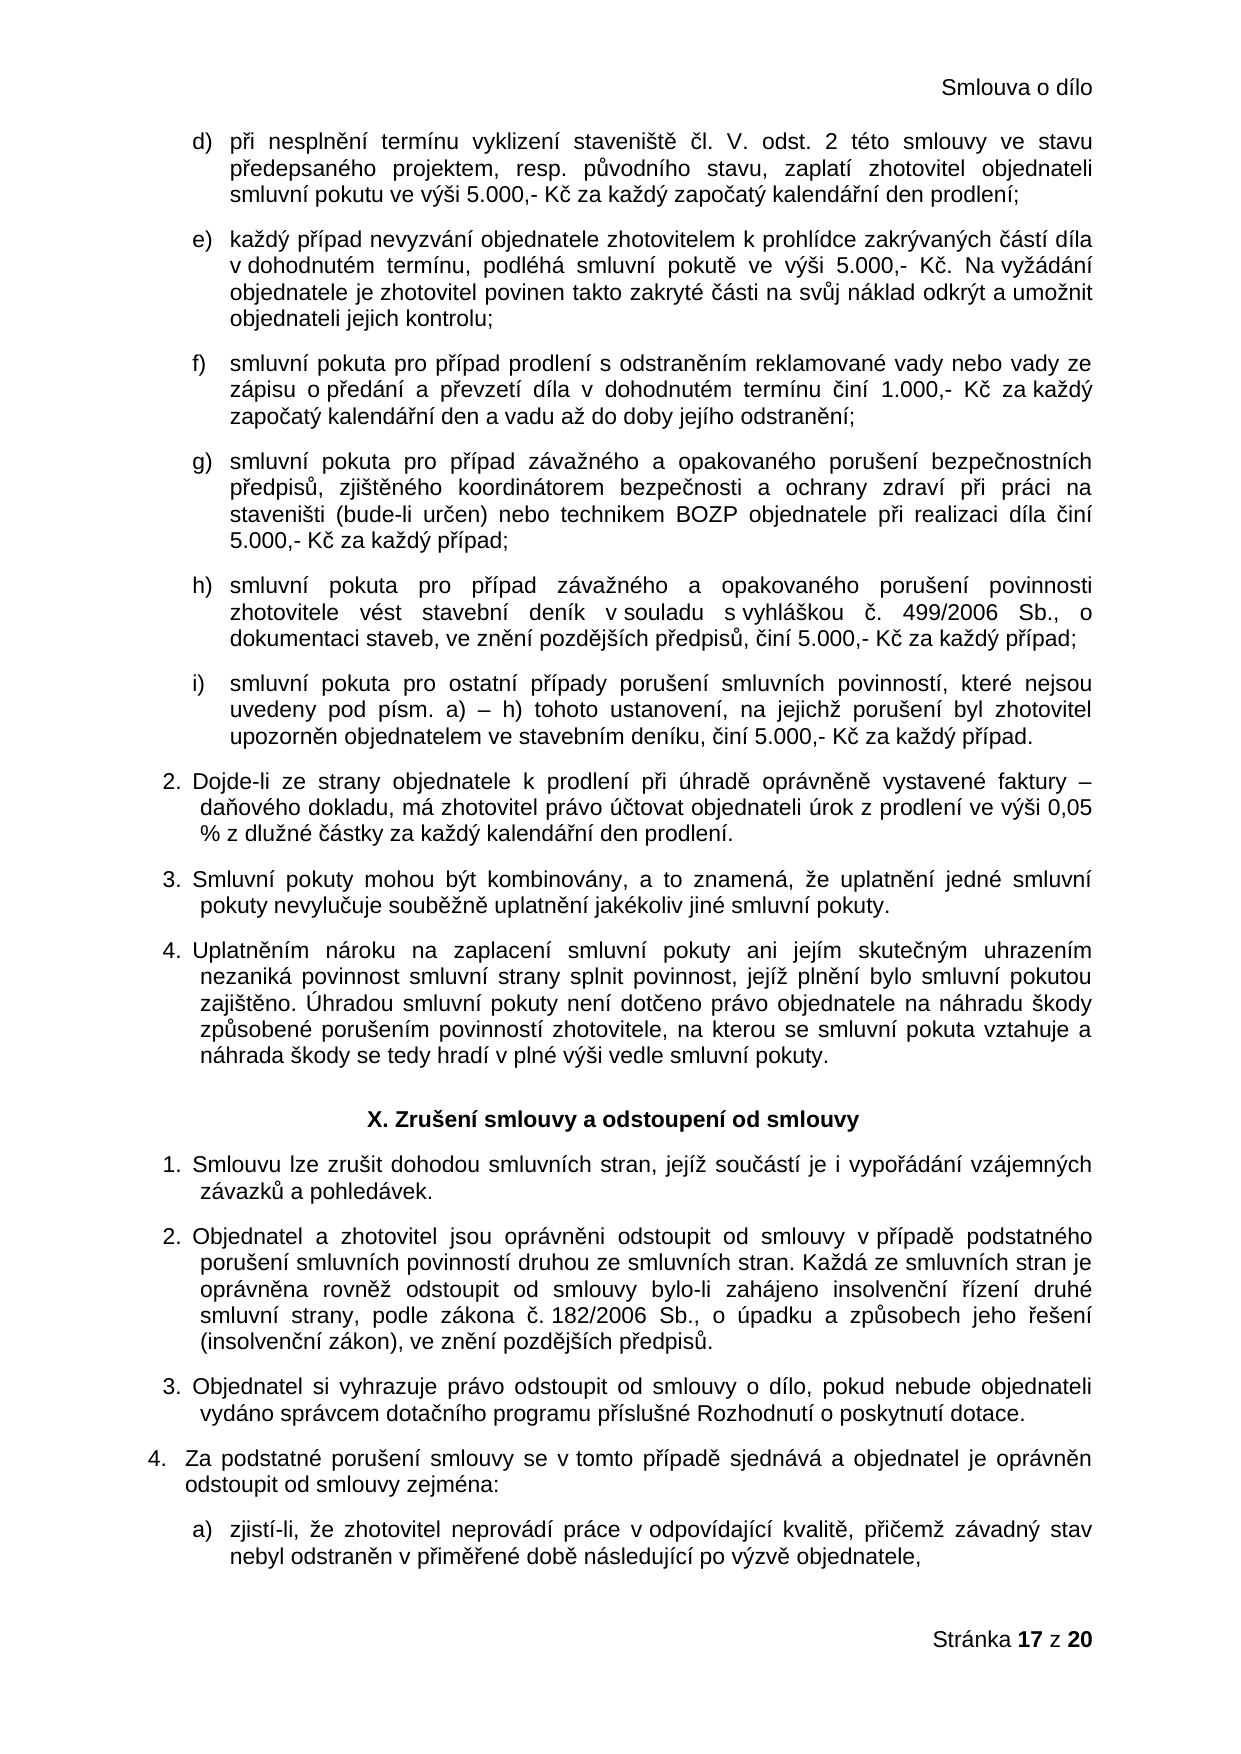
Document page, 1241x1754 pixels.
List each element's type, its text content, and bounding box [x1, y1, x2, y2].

text Dojde-li ze strany objednatele k prodlení při úhradě oprávněně vystavené faktury – daňového dokladu, má zhotovitel právo účtovat objednateli úrok z prodlení ve výši 0,05 % z dlužné částky za každý kalendářní den prodlení. [162, 768, 1093, 847]
text Objednatel a zhotovitel jsou oprávněni odstoupit od smlouvy v případě podstatného porušení smluvních povinností druhou ze smluvních stran. Každá ze smluvních stran je oprávněna rovněž odstoupit od smlouvy bylo-li zahájeno insolvenční řízení druhé smluvní strany, podle zákona č. 182/2006 Sb., o úpadku a způsobech jeho řešení (insolvenční zákon), ve znění pozdějších předpisů. [162, 1223, 1093, 1354]
text smluvní pokuta pro případ závažného a opakovaného porušení povinnosti zhotovitele vést stavební deník v souladu s vyhláškou č. 499/2006 Sb., o dokumentaci staveb, ve znění pozdějších předpisů, činí 5.000,- Kč za každý případ; [192, 572, 1093, 651]
text Uplatněním nároku na zaplacení smluvní pokuty ani jejím skutečným uhrazením nezaniká povinnost smluvní strany splnit povinnost, jejíž plnění bylo smluvní pokutou zajištěno. Úhradou smluvní pokuty není dotčeno právo objednatele na náhradu škody způsobené porušením povinností zhotovitele, na kterou se smluvní pokuta vztahuje a náhrada škody se tedy hradí v plné výši vedle smluvní pokuty. [162, 937, 1093, 1069]
text Zrušení smlouvy a odstoupení od smlouvy [148, 1106, 1093, 1133]
text smluvní pokuta pro případ prodlení s odstraněním reklamované vady nebo vady ze zápisu o předání a převzetí díla v dohodnutém termínu činí 1.000,- Kč za každý započatý kalendářní den a vadu až do doby jejího odstranění; [192, 350, 1093, 429]
text Objednatel si vyhrazuje právo odstoupit od smlouvy o dílo, pokud nebude objednateli vydáno správcem dotačního programu příslušné Rozhodnutí o poskytnutí dotace. [162, 1373, 1093, 1426]
text zjistí-li, že zhotovitel neprovádí práce v odpovídající kvalitě, přičemž závadný stav nebyl odstraněn v přiměřené době následující po výzvě objednatele, [192, 1516, 1093, 1569]
text každý případ nevyzvání objednatele zhotovitelem k prohlídce zakrývaných částí díla v dohodnutém termínu, podléhá smluvní pokutě ve výši 5.000,- Kč. Na vyžádání objednatele je zhotovitel povinen takto zakryté části na svůj náklad odkrýt a umožnit objednateli jejich kontrolu; [192, 226, 1093, 331]
text smluvní pokuta pro případ závažného a opakovaného porušení bezpečnostních předpisů, zjištěného koordinátorem bezpečnosti a ochrany zdraví při práci na staveništi (bude-li určen) nebo technikem BOZP objednatele při realizaci díla činí 5.000,- Kč za každý případ; [192, 448, 1093, 553]
text Smlouvu lze zrušit dohodou smluvních stran, jejíž součástí je i vypořádání vzájemných závazků a pohledávek. [162, 1151, 1093, 1204]
text při nesplnění termínu vyklizení staveniště čl. V. odst. 2 této smlouvy ve stavu předepsaného projektem, resp. původního stavu, zaplatí zhotovitel objednateli smluvní pokutu ve výši 5.000,- Kč za každý započatý kalendářní den prodlení; [192, 128, 1093, 207]
text smluvní pokuta pro ostatní případy porušení smluvních povinností, které nejsou uvedeny pod písm. a) – h) tohoto ustanovení, na jejichž porušení byl zhotovitel upozorněn objednatelem ve stavebním deníku, činí 5.000,- Kč za každý případ. [192, 670, 1093, 749]
list Za podstatné porušení smlouvy se v tomto případě sjednává a objednatel je oprávněn odstoupit od smlouvy zejména: [148, 1445, 1093, 1497]
text Smluvní pokuty mohou být kombinovány, a to znamená, že uplatnění jedné smluvní pokuty nevylučuje souběžně uplatnění jakékoliv jiné smluvní pokuty. [162, 866, 1093, 918]
